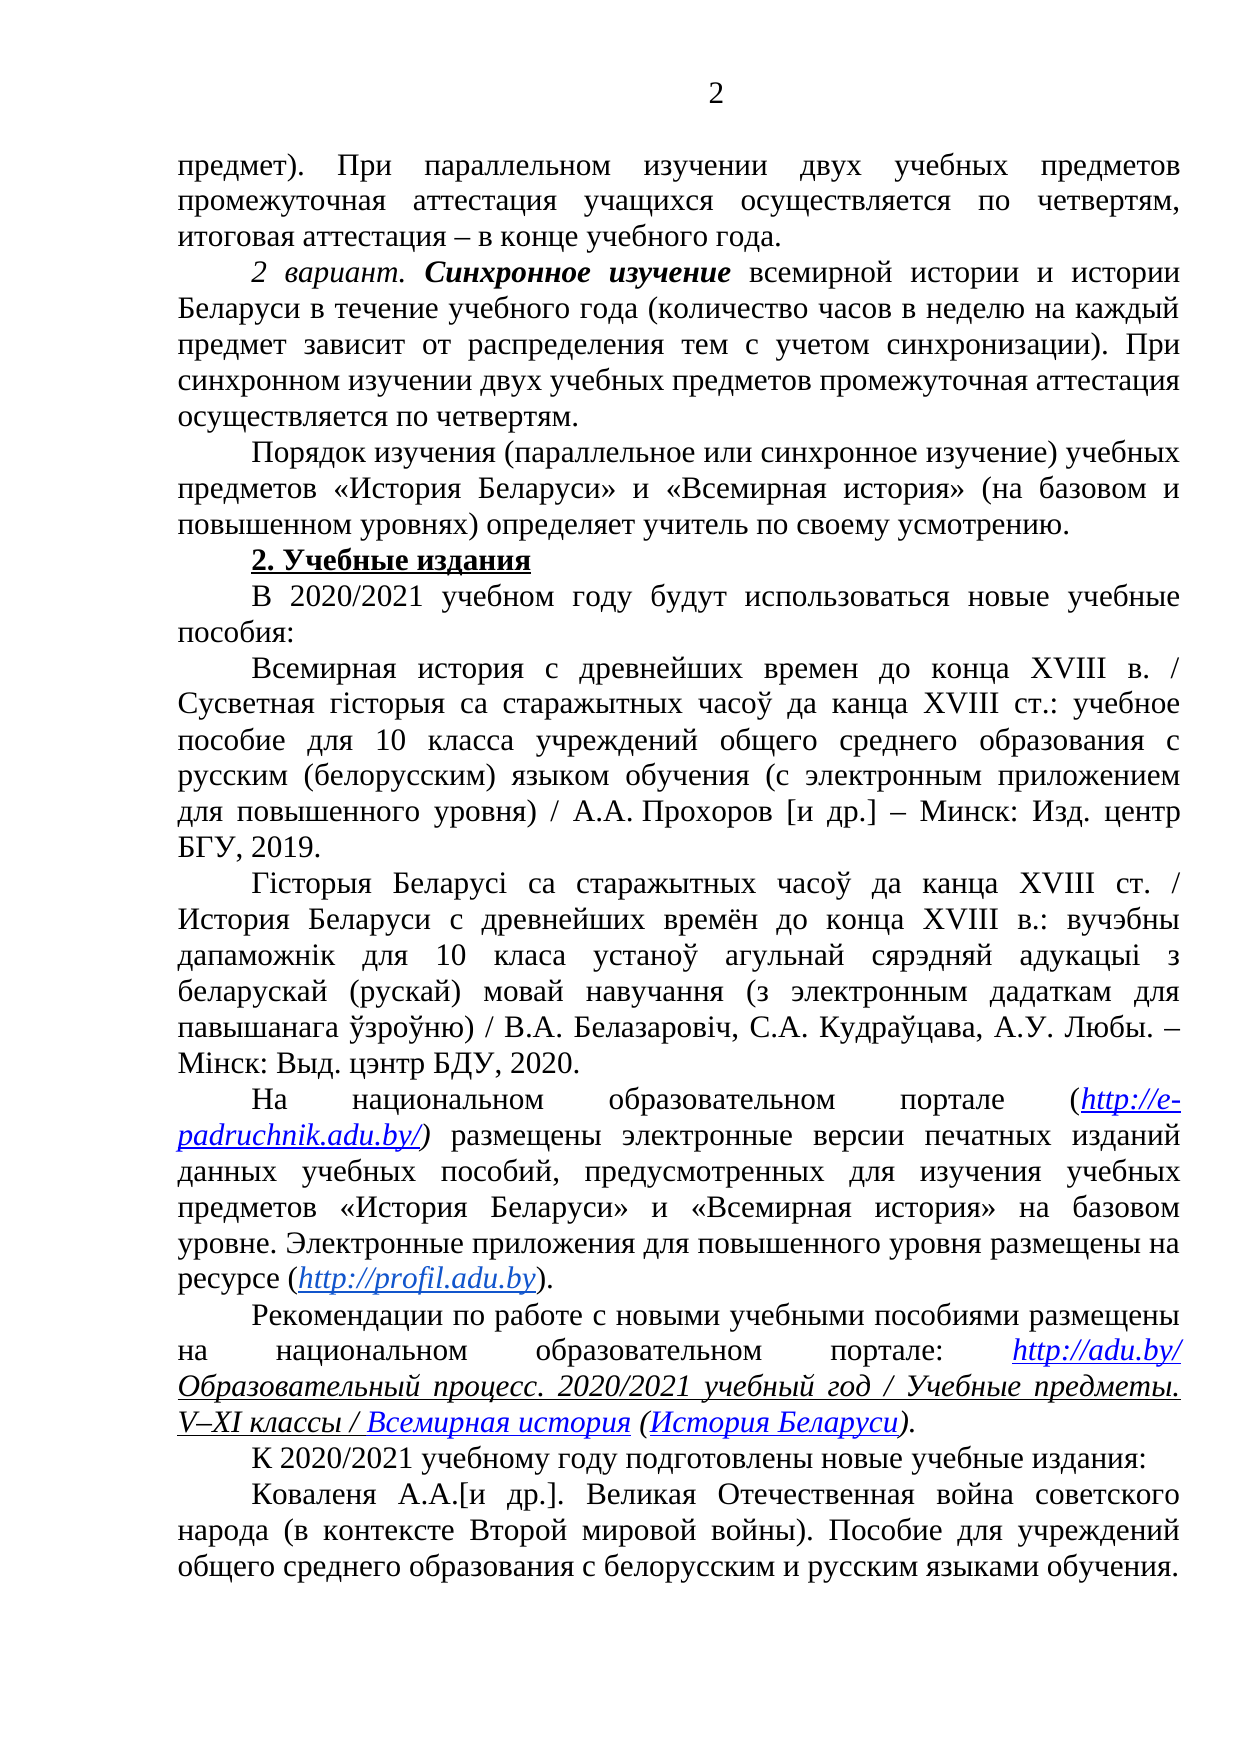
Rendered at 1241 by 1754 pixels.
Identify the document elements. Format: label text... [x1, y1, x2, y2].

text Рекомендации по работе с новыми учебными пособиями размещены на национальном образовательном портале: http://adu.by/ Образовательный процесс. 2020/2021 учебный год / Учебные предметы. V–XI классы / Всемирная история (История Беларуси). [177, 1400, 1181, 1439]
text Рекомендации по работе с новыми учебными пособиями размещены на национальном образовательном портале: http://adu.by/ Образовательный процесс. 2020/2021 учебный год / Учебные предметы. V–XI классы / Всемирная история (История Беларуси). [177, 1296, 1181, 1399]
text В 2020/2021 учебном году будут использоваться новые учебные пособия: [177, 577, 1181, 649]
text Всемирная история с древнейших времен до конца XVIII в. / Сусветная гісторыя са старажытных часоў да канца XVIII ст.: учебное пособие для 10 класса учреждений общего среднего образования с русским (белорусским) языком обучения (с электронным приложением для повышенного уровня) / А.А. Прохоров [и др.] – Минск: Изд. центр БГУ, 2019. [177, 649, 1181, 864]
text Коваленя А.А.[и др.]. Великая Отечественная война советского народа (в контексте Второй мировой войны). Пособие для учреждений общего среднего образования с белорусским и русским языками обучения. [177, 1475, 1181, 1583]
text На национальном образовательном портале (http://e-padruchnik.adu.by/) размещены электронные версии печатных изданий данных учебных пособий, предусмотренных для изучения учебных предметов «История Беларуси» и «Всемирная история» на базовом уровне. Электронные приложения для повышенного уровня размещены на ресурсе (http://profil.adu.by). [177, 1080, 1181, 1296]
text 2 вариант. Синхронное изучение всемирной истории и истории Беларуси в течение учебного года (количество часов в неделю на каждый предмет зависит от распределения тем с учетом синхронизации). При синхронном изучении двух учебных предметов промежуточная аттестация осуществляется по четвертям. [177, 253, 1181, 433]
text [177, 146, 1181, 253]
text Порядок изучения (параллельное или синхронное изучение) учебных предметов «История Беларуси» и «Всемирная история» (на базовом и повышенном уровнях) определяет учитель по своему усмотрению. [177, 433, 1181, 541]
text К 2020/2021 учебному году подготовлены новые учебные издания: [177, 1439, 1181, 1475]
text 2. Учебные издания [177, 541, 1181, 577]
text Гісторыя Беларусі са старажытных часоў да канца XVIII ст. / История Беларуси с древнейших времён до конца XVIII в.: вучэбны дапаможнік для 10 класа устаноў агульнай сярэдняй адукацыі з беларускай (рускай) мовай навучання (з электронным дадаткам для павышанага ўзроўню) / В.А. Белазаровіч, С.А. Кудраўцава, А.У. Любы. – Мінск: Выд. цэнтр БДУ, 2020. [177, 864, 1181, 1080]
